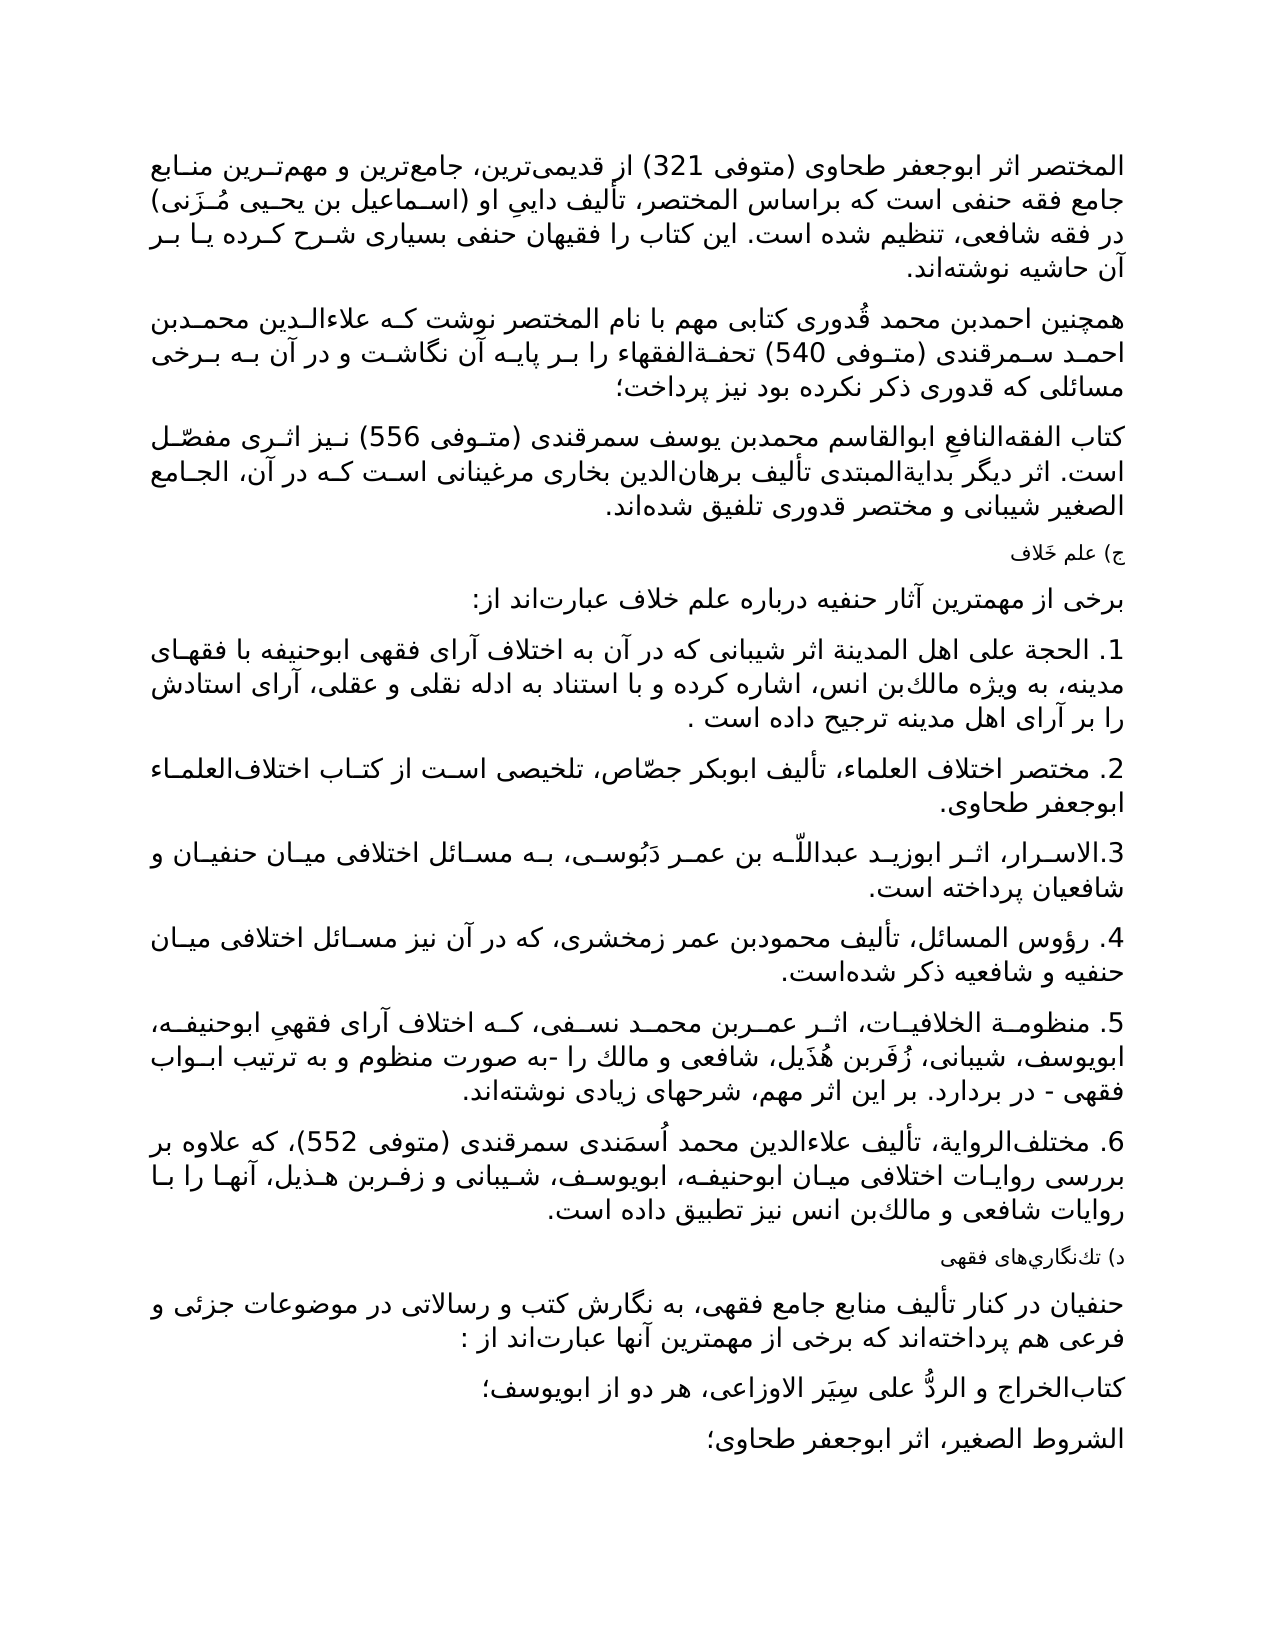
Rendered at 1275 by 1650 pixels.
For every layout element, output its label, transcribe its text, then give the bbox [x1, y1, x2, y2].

text 4. رؤوس المسائل، تأليف محمودبن عمر زمخشرى، كه در آن نيز مسائل اختلافى ميان حنفيه و شافعيه ذكر شده‌است. [150, 923, 1125, 988]
text حنفيان در كنار تأليف منابع جامع فقهى، به نگارش كتب و رسالاتى در موضوعات جزئى و فرعى هم پرداخته‌اند كه برخى از مهمترين آنها عبارت‌اند از : [150, 1288, 1125, 1353]
text كتاب الفقه‌النافعِ ابوالقاسم محمدبن يوسف سمرقندى (متوفى 556) نيز اثرى مفصّل است. اثر ديگر بدايةالمبتدى تأليف برهان‌الدين بخارى مرغينانى است كه در آن، الجامع الصغير شيبانى و مختصر قدورى تلفيق شده‌اند. [150, 422, 1125, 521]
text 6. مختلف‌الرواية، تأليف علاءالدين محمد اُسمَندى سمرقندى (متوفى 552)، كه علاوه بر بررسى روايات اختلافى ميان ابوحنيفه، ابويوسف، شيبانى و زفربن هذيل، آنها را با روايات شافعى و مالك‌بن انس نيز تطبيق داده است. [150, 1126, 1125, 1226]
text 1. الحجة على اهل المدينة اثر شيبانى كه در آن به اختلاف آراى فقهى ابوحنيفه با فقهاى مدينه، به‌ ويژه مالك‌بن انس، اشاره كرده و با استناد به ادله نقلى و عقلى، آراى استادش را بر آراى اهل مدينه ترجيح داده است . [150, 634, 1125, 734]
text المختصر اثر ابوجعفر طحاوى (متوفى 321) از قديمی‌ترين، جامع‌ترين و مهم‌ترين منابع جامع فقه حنفى است كه براساس المختصر، تأليف دايىِ او (اسماعيل بن يحيى مُزَنى) در فقه شافعى، تنظيم شده است. اين كتاب را فقيهان حنفى بسيارى شرح كرده يا بر آن حاشيه نوشته‌اند. [150, 150, 1125, 284]
text 5. منظومة الخلافيات، اثر عمربن محمد نسفى، كه اختلاف آراى فقهىِ ابوحنيفه، ابويوسف، شيبانى، زُفَربن هُذَيل، شافعى و مالك را -به صورت منظوم و به ترتيب ابواب فقهى - در بردارد. بر اين اثر مهم، شرحهاى زيادى نوشته‌اند. [150, 1007, 1125, 1107]
text د) تك‌نگاري‌هاى فقهی [150, 1245, 1125, 1269]
text الشروط الصغير، اثر ابوجعفر طحاوى؛ [150, 1423, 1125, 1455]
text كتاب‌الخراج و الردُّ على سِيَر الاوزاعى، هر دو از ابويوسف؛ [150, 1373, 1125, 1404]
text برخى از مهمترين آثار حنفيه درباره علم خلاف عبارت‌اند از: [150, 583, 1125, 615]
text 3.الاسرار، اثر ابوزيد عبداللّه بن عمر دَبُوسى، به مسائل اختلافى ميان حنفيان و شافعيان پرداخته است. [150, 838, 1125, 903]
text ج) علم خَلاف [150, 541, 1125, 565]
text 2. مختصر اختلاف العلماء، تأليف ابوبكر جصّاص، تلخيصى است از كتاب اختلاف‌العلماء ابوجعفر طحاوى. [150, 753, 1125, 819]
text همچنين احمدبن محمد قُدورى كتابى مهم با نام المختصر نوشت كه علاءالدين محمدبن احمد سمرقندى (متوفى 540) تحفةالفقهاء را بر پايه آن نگاشت و در آن به برخى مسائلى كه قدورى ذكر نكرده بود نيز پرداخت؛ [150, 303, 1125, 403]
